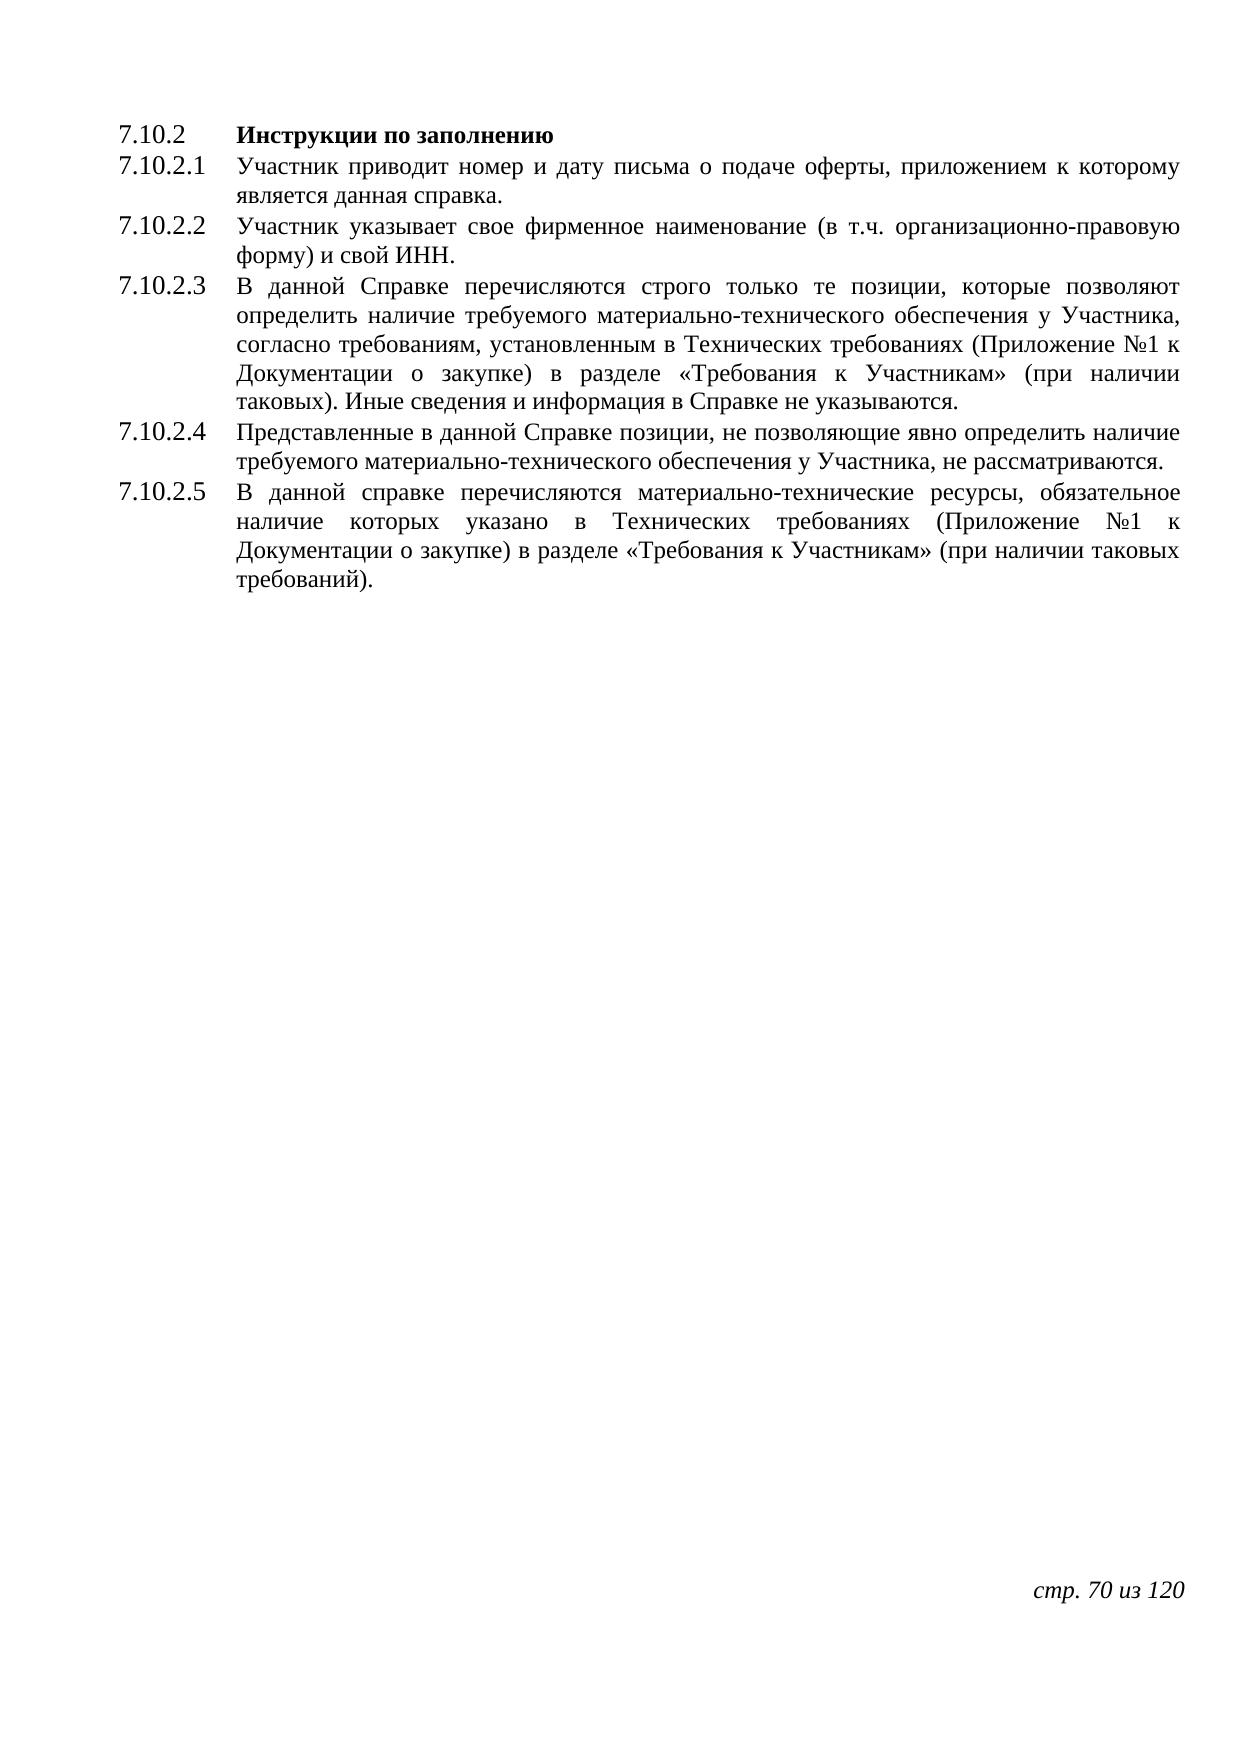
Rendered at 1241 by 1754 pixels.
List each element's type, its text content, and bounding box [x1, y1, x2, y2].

text Представленные в данной Справке позиции, не позволяющие явно определить наличие требуемого материально-технического обеспечения у Участника, не рассматриваются. [118, 415, 1181, 475]
text Участник указывает свое фирменное наименование (в т.ч. организационно-правовую форму) и свой ИНН. [118, 209, 1181, 269]
text Участник приводит номер и дату письма о подаче оферты, приложением к которому является данная справка. [118, 149, 1181, 209]
text Инструкции по заполнению [118, 118, 1181, 149]
text В данной справке перечисляются материально-технические ресурсы, обязательное наличие которых указано в Технических требованиях (Приложение №1 к Документации о закупке) в разделе «Требования к Участникам» (при наличии таковых требований). [118, 475, 1181, 592]
text В данной Справке перечисляются строго только те позиции, которые позволяют определить наличие требуемого материально-технического обеспечения у Участника, согласно требованиям, установленным в Технических требованиях (Приложение №1 к Документации о закупке) в разделе «Требования к Участникам» (при наличии таковых). Иные сведения и информация в Справке не указываются. [118, 269, 1181, 415]
